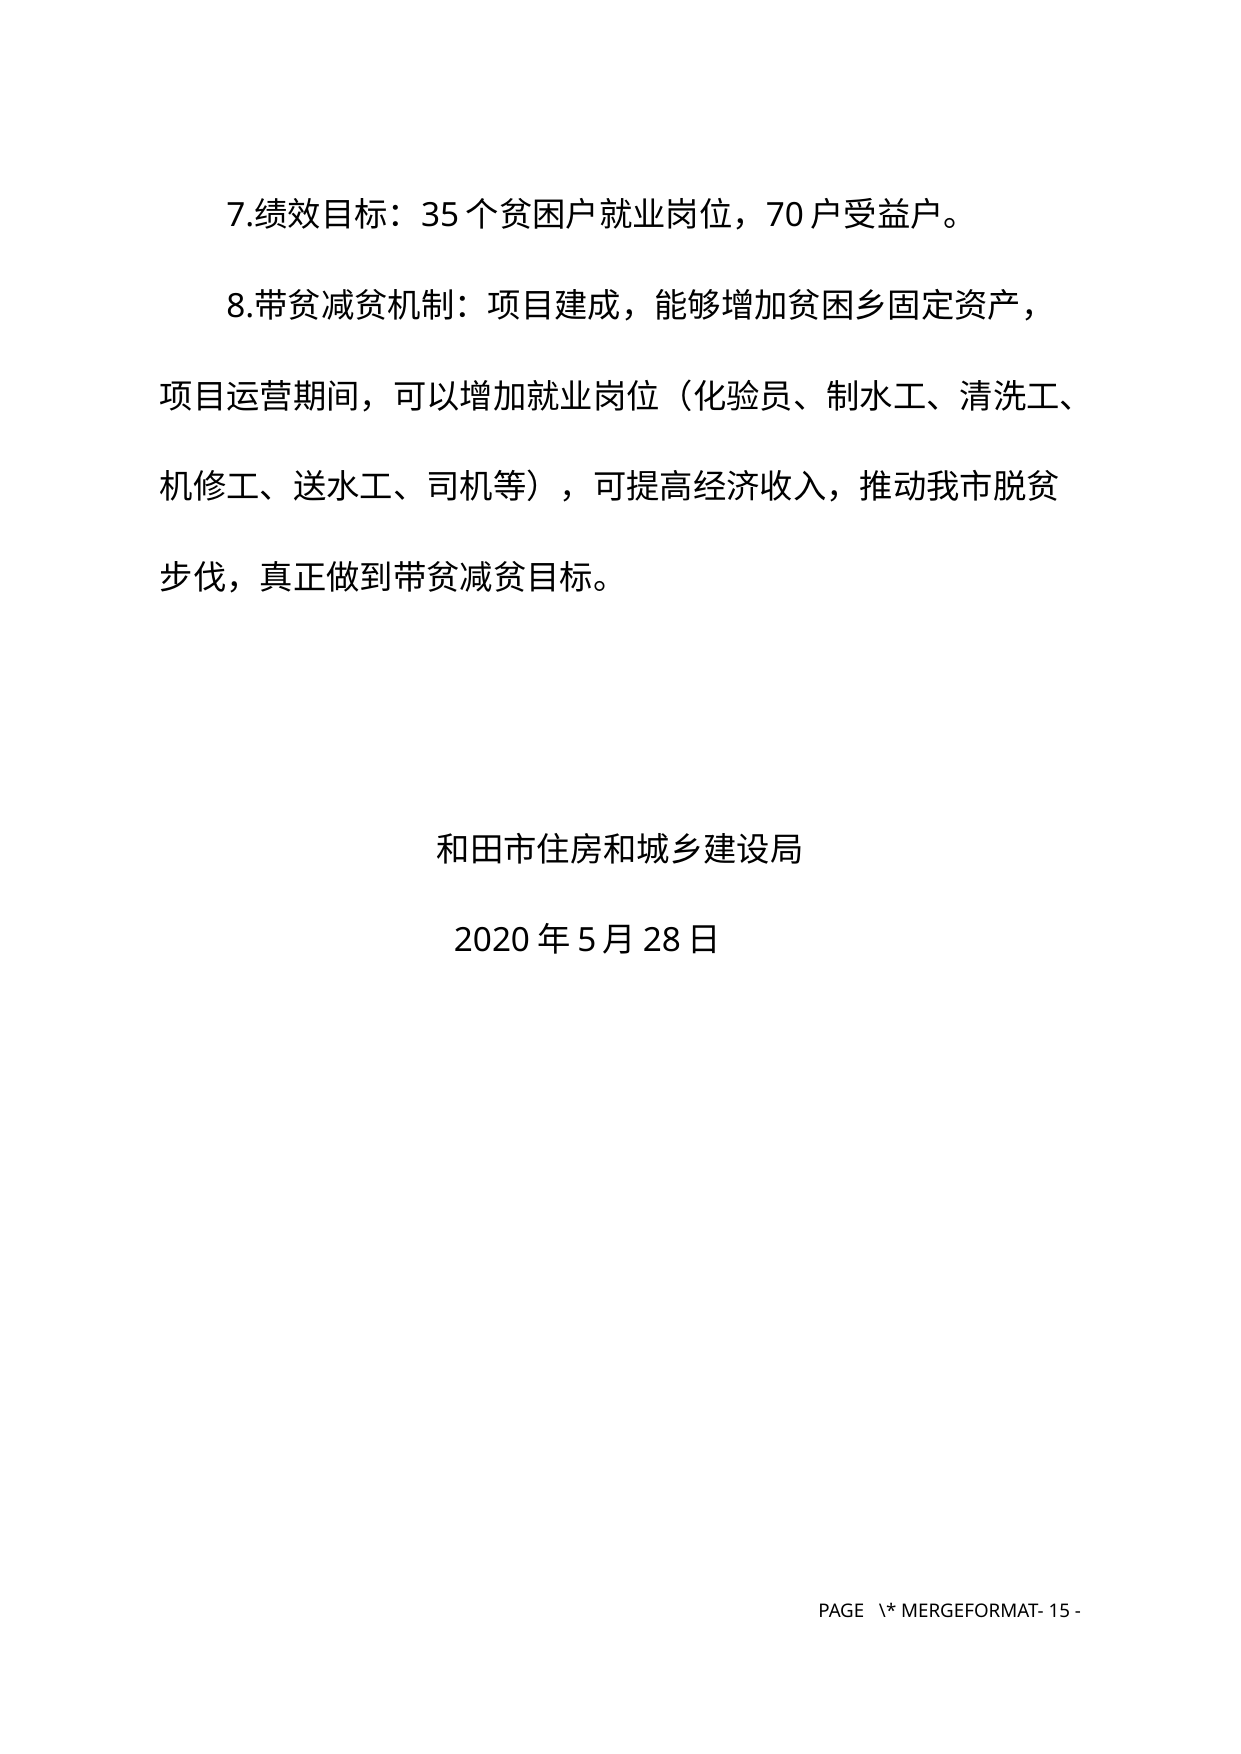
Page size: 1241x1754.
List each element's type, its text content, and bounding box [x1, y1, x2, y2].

text 2020年5月28日 [159, 892, 1081, 983]
text 7.绩效目标：35个贫困户就业岗位，70户受益户。 [159, 167, 1081, 258]
text 8.带贫减贫机制：项目建成，能够增加贫困乡固定资产，项目运营期间，可以增加就业岗位（化验员、制水工、清洗工、机修工、送水工、司机等），可提高经济收入，推动我市脱贫步伐，真正做到带贫减贫目标。 [159, 258, 1081, 620]
text 和田市住房和城乡建设局 [159, 801, 1081, 892]
